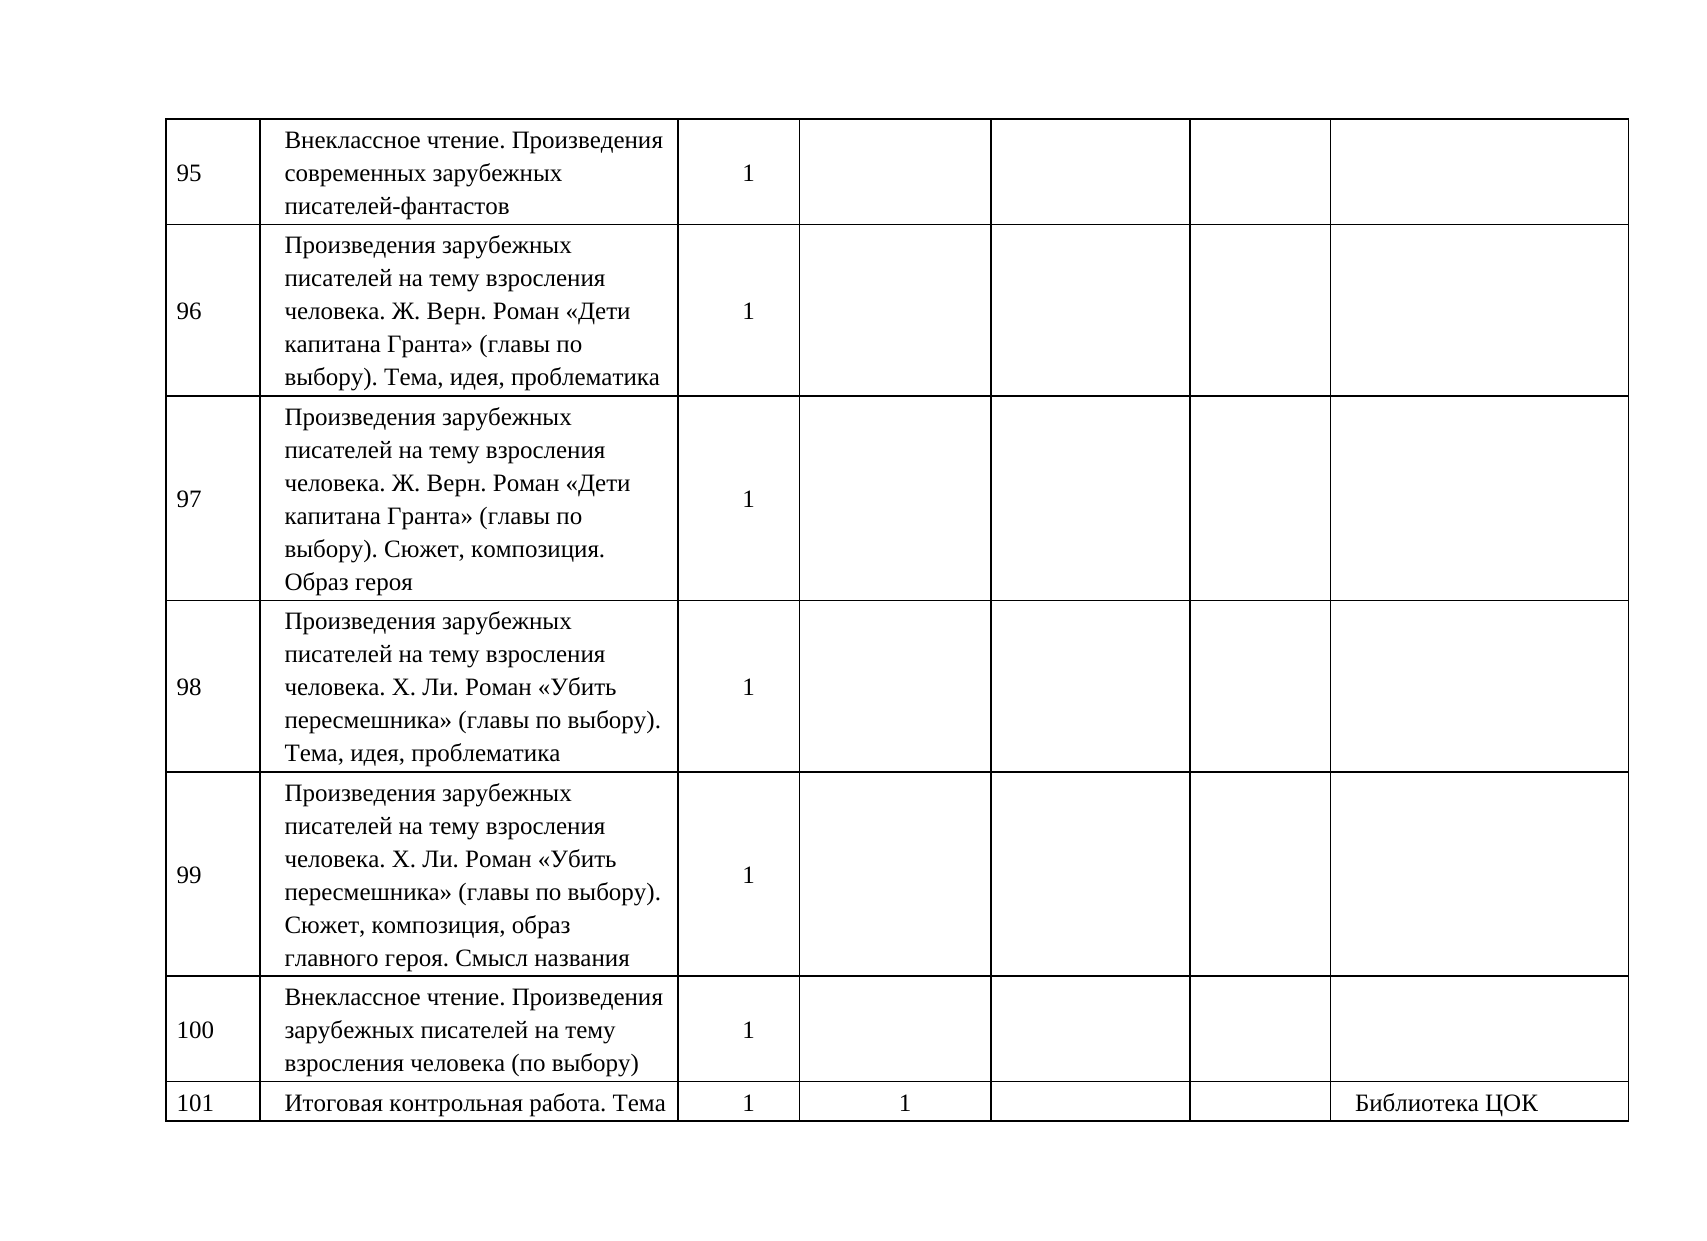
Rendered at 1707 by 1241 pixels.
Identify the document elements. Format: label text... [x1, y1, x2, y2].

table_cell [800, 225, 990, 395]
table_cell 1 [679, 120, 799, 223]
table_cell [992, 601, 1189, 771]
table_cell 1 [679, 1082, 799, 1120]
table_cell Внеклассное чтение. Произведения современных зарубежных писателей-фантастов [261, 120, 677, 223]
table_cell [992, 225, 1189, 395]
table_cell [800, 773, 990, 975]
table_cell 98 [167, 601, 259, 771]
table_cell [1331, 1082, 1628, 1120]
table_cell [800, 601, 990, 771]
table_cell 96 [167, 225, 259, 395]
table_cell [1191, 397, 1330, 599]
table_cell Произведения зарубежных писателей на тему взросления человека. Ж. Верн. Роман «Дети капитана Гранта» (главы по выбору). Тема, идея, проблематика [261, 225, 677, 395]
table_cell [1191, 1082, 1330, 1120]
table_cell 1 [679, 397, 799, 599]
table_cell [800, 977, 990, 1081]
table_cell 1 [679, 225, 799, 395]
table_cell Внеклассное чтение. Произведения зарубежных писателей на тему взросления человека (по выбору) [261, 977, 677, 1081]
table_cell [992, 977, 1189, 1081]
table_cell [1331, 120, 1628, 223]
table_cell [800, 397, 990, 599]
table_cell [1331, 397, 1628, 599]
table_cell [1191, 120, 1330, 223]
table_cell [1331, 225, 1628, 395]
table_cell [1191, 601, 1330, 771]
table_cell 99 [167, 773, 259, 975]
table_cell [1191, 225, 1330, 395]
table_cell 100 [167, 977, 259, 1081]
table_cell 95 [167, 120, 259, 223]
table_cell [1191, 773, 1330, 975]
table_cell [1331, 773, 1628, 975]
table_cell 1 [800, 1082, 990, 1120]
table_cell [992, 1082, 1189, 1120]
table_cell [1331, 977, 1628, 1081]
table_cell 1 [679, 977, 799, 1081]
table_cell Произведения зарубежных писателей на тему взросления человека. Ж. Верн. Роман «Дети капитана Гранта» (главы по выбору). Сюжет, композиция. Образ героя [261, 397, 677, 599]
table_cell 101 [167, 1082, 259, 1120]
table_cell [992, 397, 1189, 599]
table_cell [992, 773, 1189, 975]
table_cell [992, 120, 1189, 223]
table_cell 97 [167, 397, 259, 599]
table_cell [261, 1082, 677, 1120]
table_cell 1 [679, 601, 799, 771]
table_cell Произведения зарубежных писателей на тему взросления человека. Х. Ли. Роман «Убить пересмешника» (главы по выбору). Тема, идея, проблематика [261, 601, 677, 771]
table_cell 1 [679, 773, 799, 975]
table_cell Произведения зарубежных писателей на тему взросления человека. Х. Ли. Роман «Убить пересмешника» (главы по выбору). Сюжет, композиция, образ главного героя. Смысл названия [261, 773, 677, 975]
table_cell [800, 120, 990, 223]
table_cell [1191, 977, 1330, 1081]
table_cell [1331, 601, 1628, 771]
